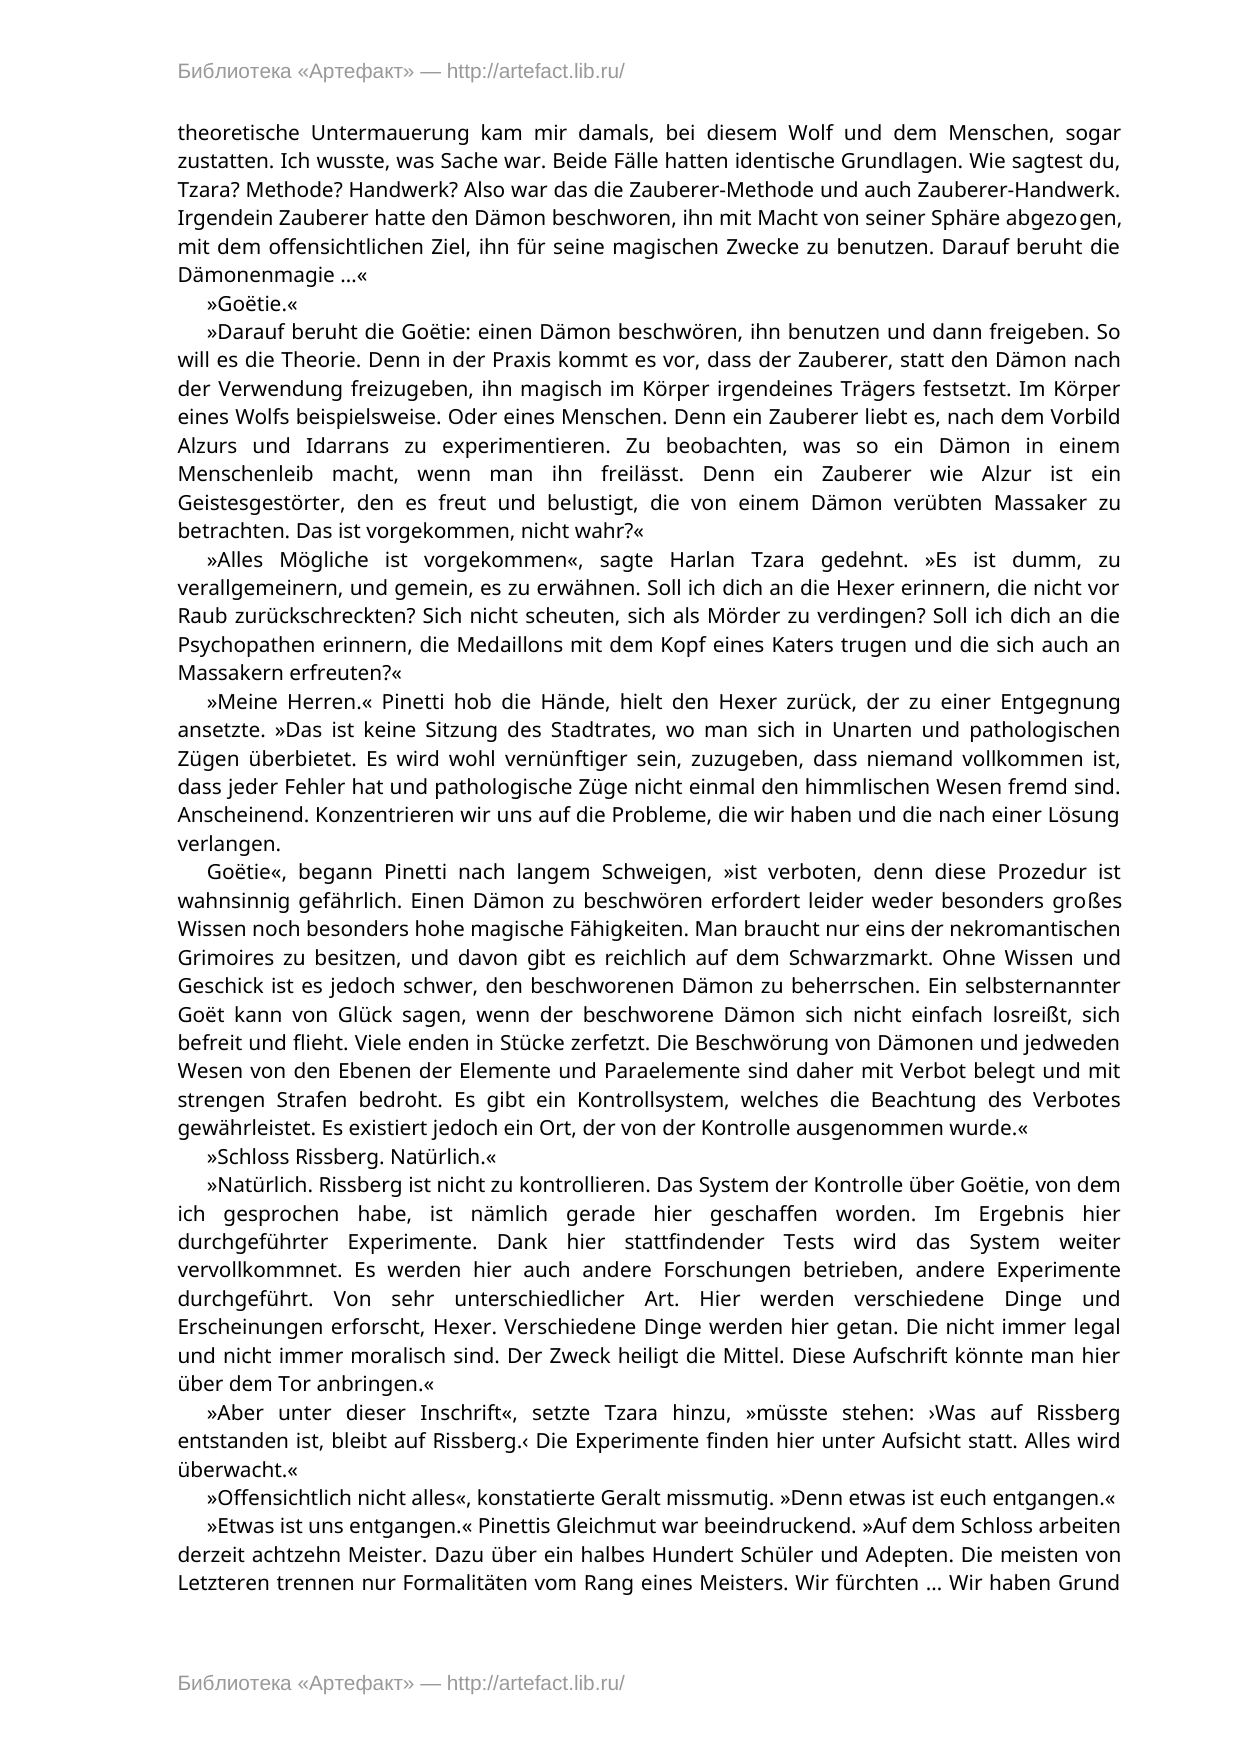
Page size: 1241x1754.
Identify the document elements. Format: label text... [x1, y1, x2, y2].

text »Darauf beruht die Goëtie: einen Dämon beschwören, ihn benutzen und dann freigeben. So will es die Theorie. Denn in der Praxis kommt es vor, dass der Zauberer, statt den Dämon nach der Verwendung freizugeben, ihn magisch im Körper irgendeines Trägers festsetzt. Im Körper eines Wolfs beispielsweise. Oder eines Menschen. Denn ein Zauberer liebt es, nach dem Vorbild Alzurs und Idarrans zu experimentieren. Zu beobachten, was so ein Dämon in einem Menschenleib macht, wenn man ihn freilässt. Denn ein Zauberer wie Alzur ist ein Geistesgestörter, den es freut und belustigt, die von einem Dämon verübten Massaker zu betrachten. Das ist vorgekommen, nicht wahr?« [177, 317, 1122, 545]
text »Meine Herren.« Pinetti hob die Hände, hielt den Hexer zurück, der zu einer Entgegnung ansetzte. »Das ist keine Sitzung des Stadtrates, wo man sich in Unarten und pathologischen Zügen überbietet. Es wird wohl vernünftiger sein, zuzugeben, dass niemand vollkommen ist, dass jeder Fehler hat und pathologische Züge nicht einmal den himmlischen Wesen fremd sind. Anscheinend. Konzentrieren wir uns auf die Probleme, die wir haben und die nach einer Lösung verlangen. [177, 687, 1122, 857]
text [177, 118, 1122, 289]
text »Schloss Rissberg. Natürlich.« [177, 1142, 1122, 1170]
text »Offensichtlich nicht alles«, konstatierte Geralt missmutig. »Denn etwas ist euch entgangen.« [177, 1483, 1122, 1512]
text »Natürlich. Rissberg ist nicht zu kontrollieren. Das System der Kontrolle über Goëtie, von dem ich gesprochen habe, ist nämlich gerade hier geschaffen worden. Im Ergebnis hier durchgeführter Experimente. Dank hier stattfindender Tests wird das System weiter vervollkommnet. Es werden hier auch andere Forschungen betrieben, andere Experimente durchgeführt. Von sehr unterschiedlicher Art. Hier werden verschiedene Dinge und Erscheinungen erforscht, Hexer. Verschiedene Dinge werden hier getan. Die nicht immer legal und nicht immer moralisch sind. Der Zweck heiligt die Mittel. Diese Aufschrift könnte man hier über dem Tor anbringen.« [177, 1170, 1122, 1398]
text Goëtie«, begann Pinetti nach langem Schweigen, »ist verboten, denn diese Prozedur ist wahnsinnig gefährlich. Einen Dämon zu beschwören erfordert leider weder besonders großes Wissen noch besonders hohe magische Fähigkeiten. Man braucht nur eins der nekromantischen Grimoires zu besitzen, und davon gibt es reichlich auf dem Schwarzmarkt. Ohne Wissen und Geschick ist es jedoch schwer, den beschworenen Dämon zu beherrschen. Ein selbsternannter Goët kann von Glück sagen, wenn der beschworene Dämon sich nicht einfach losreißt, sich befreit und flieht. Viele enden in Stücke zerfetzt. Die Beschwörung von Dämonen und jedweden Wesen von den Ebenen der Elemente und Paraelemente sind daher mit Verbot belegt und mit strengen Strafen bedroht. Es gibt ein Kontrollsystem, welches die Beachtung des Verbotes gewährleistet. Es existiert jedoch ein Ort, der von der Kontrolle ausgenommen wurde.« [177, 857, 1122, 1142]
text »Aber unter dieser Inschrift«, setzte Tzara hinzu, »müsste stehen: ›Was auf Rissberg entstanden ist, bleibt auf Rissberg.‹ Die Experimente finden hier unter Aufsicht statt. Alles wird überwacht.« [177, 1398, 1122, 1483]
text »Goëtie.« [177, 289, 1122, 317]
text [177, 1512, 1122, 1597]
text »Alles Mögliche ist vorgekommen«, sagte Harlan Tzara gedehnt. »Es ist dumm, zu verallgemeinern, und gemein, es zu erwähnen. Soll ich dich an die Hexer erinnern, die nicht vor Raub zurückschreckten? Sich nicht scheuten, sich als Mörder zu verdingen? Soll ich dich an die Psychopathen erinnern, die Medaillons mit dem Kopf eines Katers trugen und die sich auch an Massakern erfreuten?« [177, 545, 1122, 687]
